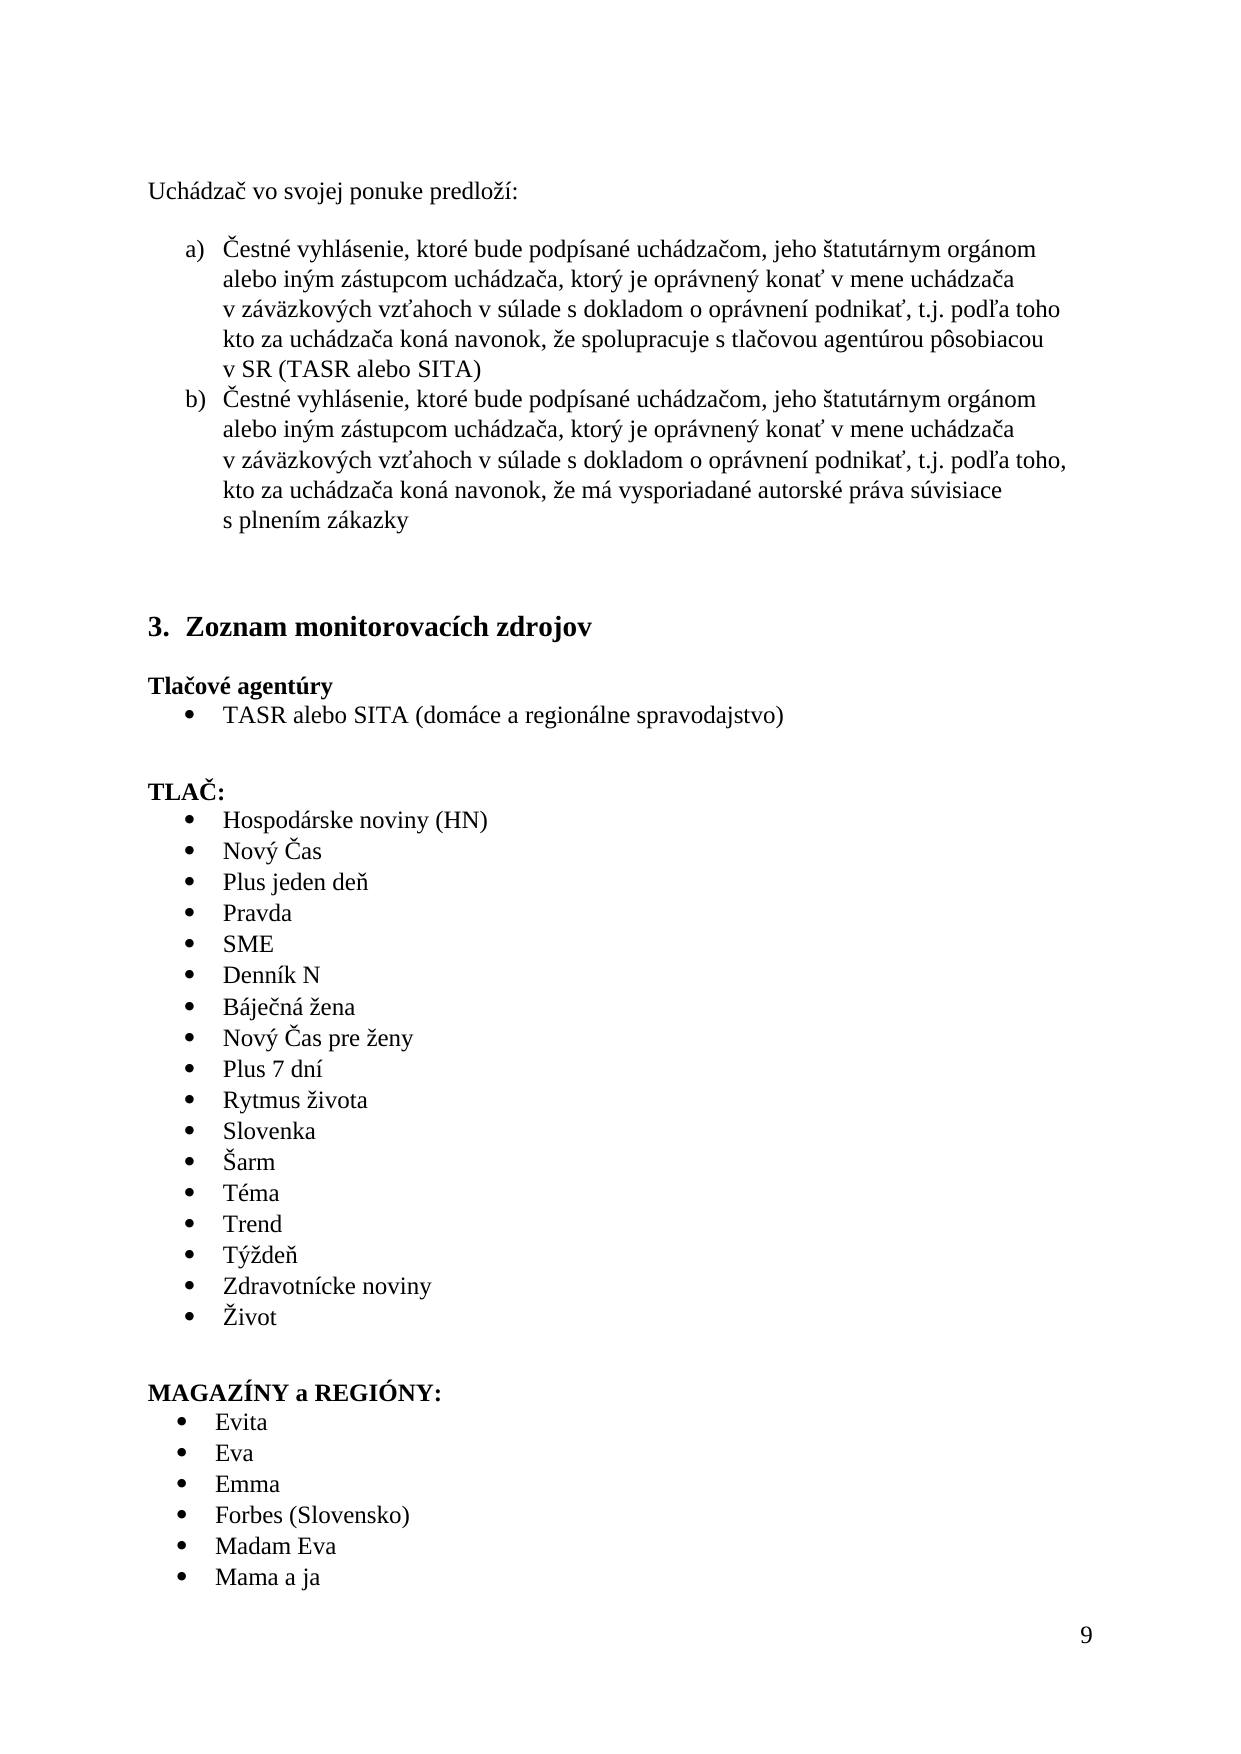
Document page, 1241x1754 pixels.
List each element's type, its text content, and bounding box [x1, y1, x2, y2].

list Trend [185, 1209, 1092, 1238]
list TASR alebo SITA (domáce a regionálne spravodajstvo) [185, 700, 1092, 729]
list Nový Čas pre ženy [185, 1023, 1092, 1051]
list Zoznam monitorovacích zdrojov [148, 609, 1092, 643]
list Báječná žena [185, 992, 1092, 1020]
text Uchádzač vo svojej ponuke predloží: [148, 176, 1092, 205]
list Pravda [185, 898, 1092, 927]
text MAGAZÍNY a REGIÓNY: [148, 1378, 1092, 1407]
list Slovenka [185, 1116, 1092, 1144]
list SME [185, 929, 1092, 958]
text Tlačové agentúry [148, 671, 1092, 700]
list Čestné vyhlásenie, ktoré bude podpísané uchádzačom, jeho štatutárnym orgánom alebo iným zástupcom uchádzača, ktorý je oprávnený konať v mene uchádzača v záväzkových vzťahoch v súlade s dokladom o oprávnení podnikať, t.j. podľa toho, kto za uchádzača koná navonok, že má vysporiadané autorské práva súvisiace s plnením zákazky [185, 384, 1092, 534]
list Nový Čas [185, 836, 1092, 865]
list Forbes (Slovensko) [177, 1500, 1092, 1529]
list Šarm [185, 1147, 1092, 1176]
list Denník N [185, 961, 1092, 989]
list Téma [185, 1178, 1092, 1207]
list Plus jeden deň [185, 867, 1092, 896]
text TLAČ: [148, 777, 1092, 805]
list Rytmus života [185, 1085, 1092, 1113]
list Čestné vyhlásenie, ktoré bude podpísané uchádzačom, jeho štatutárnym orgánom alebo iným zástupcom uchádzača, ktorý je oprávnený konať v mene uchádzača v záväzkových vzťahoch v súlade s dokladom o oprávnení podnikať, t.j. podľa toho kto za uchádzača koná navonok, že spolupracuje s tlačovou agentúrou pôsobiacou v SR (TASR alebo SITA) [185, 234, 1092, 383]
list Eva [177, 1438, 1092, 1467]
list Emma [177, 1469, 1092, 1498]
list Život [185, 1302, 1092, 1331]
list Evita [177, 1407, 1092, 1436]
list Madam Eva [177, 1531, 1092, 1560]
list Týždeň [185, 1240, 1092, 1269]
list Hospodárske noviny (HN) [185, 805, 1092, 834]
list Mama a ja [177, 1562, 1092, 1591]
list Zdravotnícke noviny [185, 1271, 1092, 1300]
list Plus 7 dní [185, 1054, 1092, 1082]
